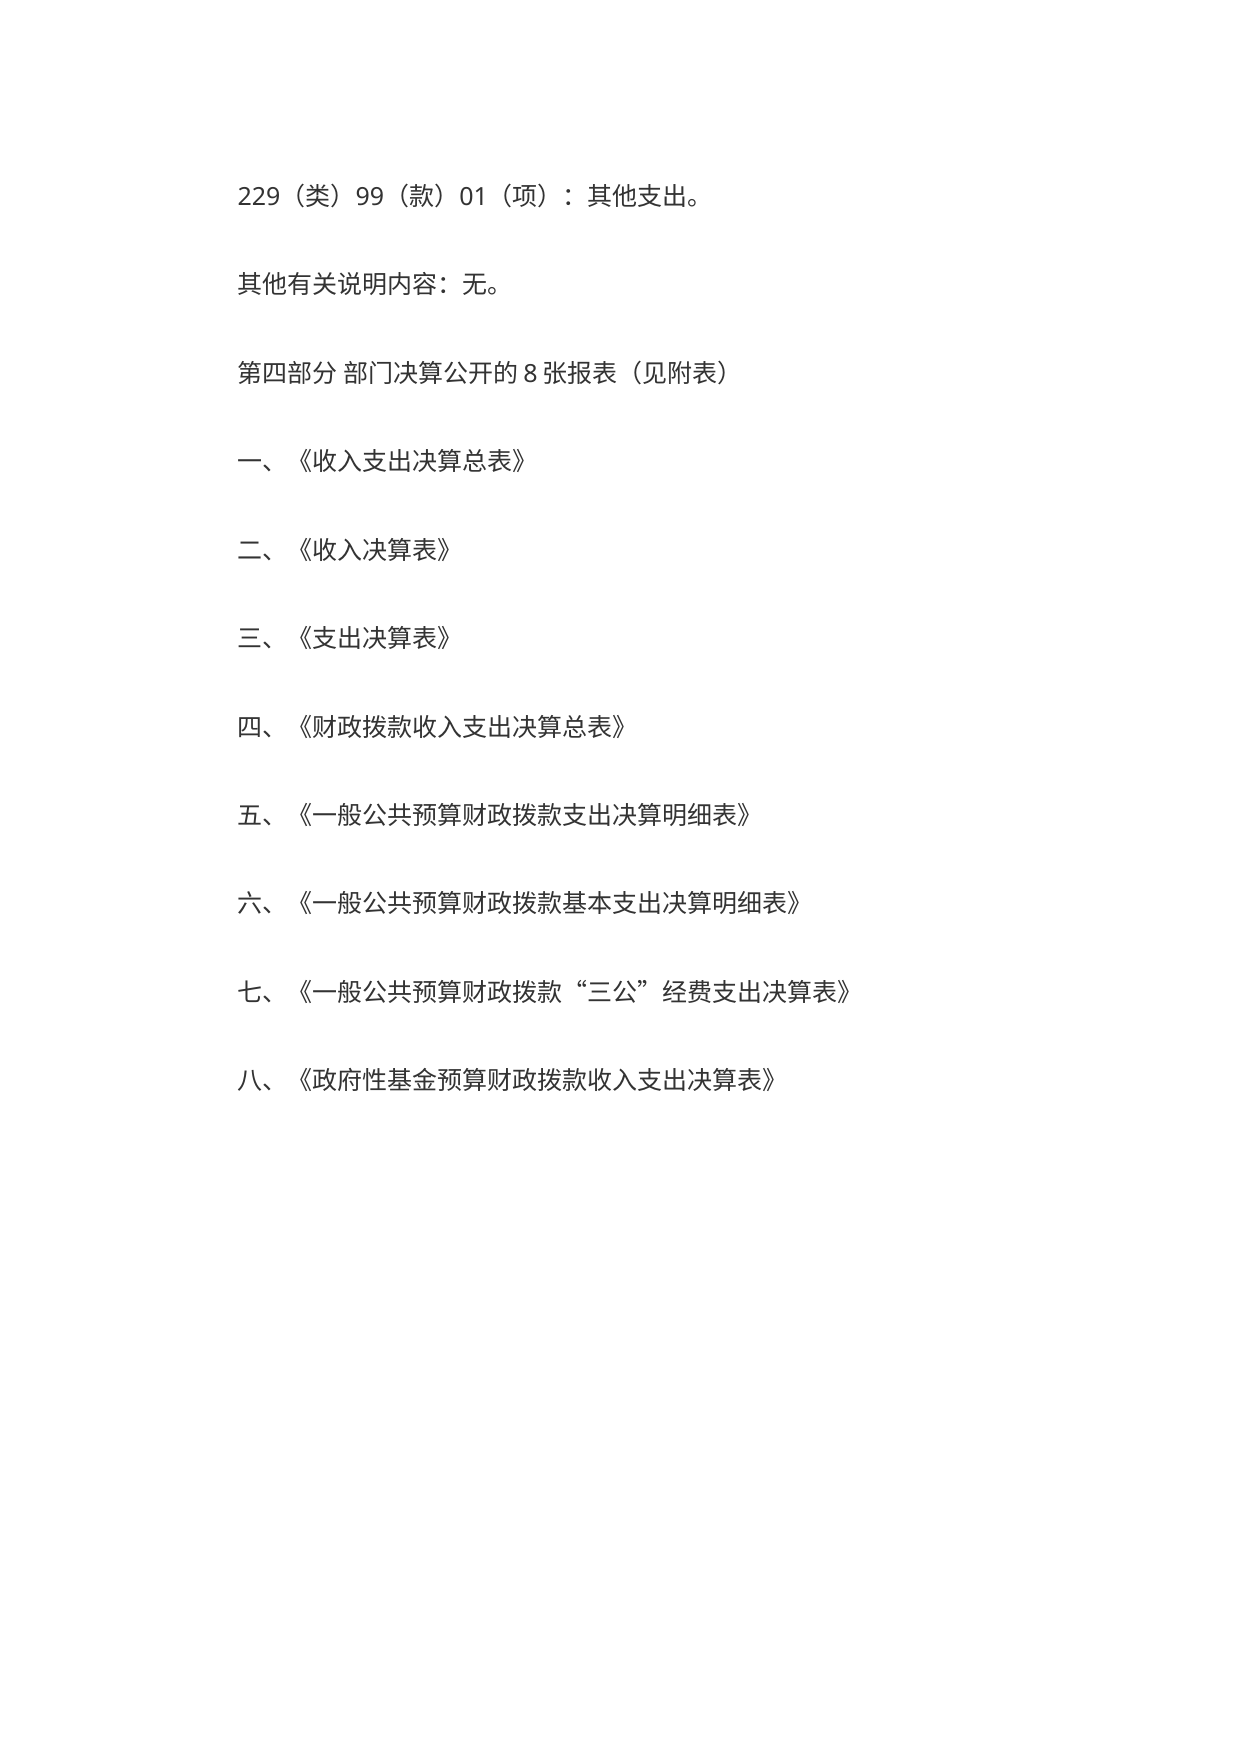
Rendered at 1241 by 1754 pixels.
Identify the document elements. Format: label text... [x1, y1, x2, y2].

text 二、《收入决算表》 [187, 516, 1053, 581]
text 五、《一般公共预算财政拨款支出决算明细表》 [187, 781, 1053, 846]
text 其他有关说明内容：无。 [187, 250, 1053, 315]
text 第四部分 部门决算公开的8张报表（见附表） [187, 339, 1053, 404]
text 八、《政府性基金预算财政拨款收入支出决算表》 [187, 1046, 1053, 1111]
text 三、《支出决算表》 [187, 604, 1053, 669]
text 六、《一般公共预算财政拨款基本支出决算明细表》 [187, 869, 1053, 934]
text 229（类）99（款）01（项）：其他支出。 [187, 162, 1053, 227]
text 七、《一般公共预算财政拨款“三公”经费支出决算表》 [187, 958, 1053, 1023]
text 一、《收入支出决算总表》 [187, 427, 1053, 492]
text 四、《财政拨款收入支出决算总表》 [187, 693, 1053, 758]
